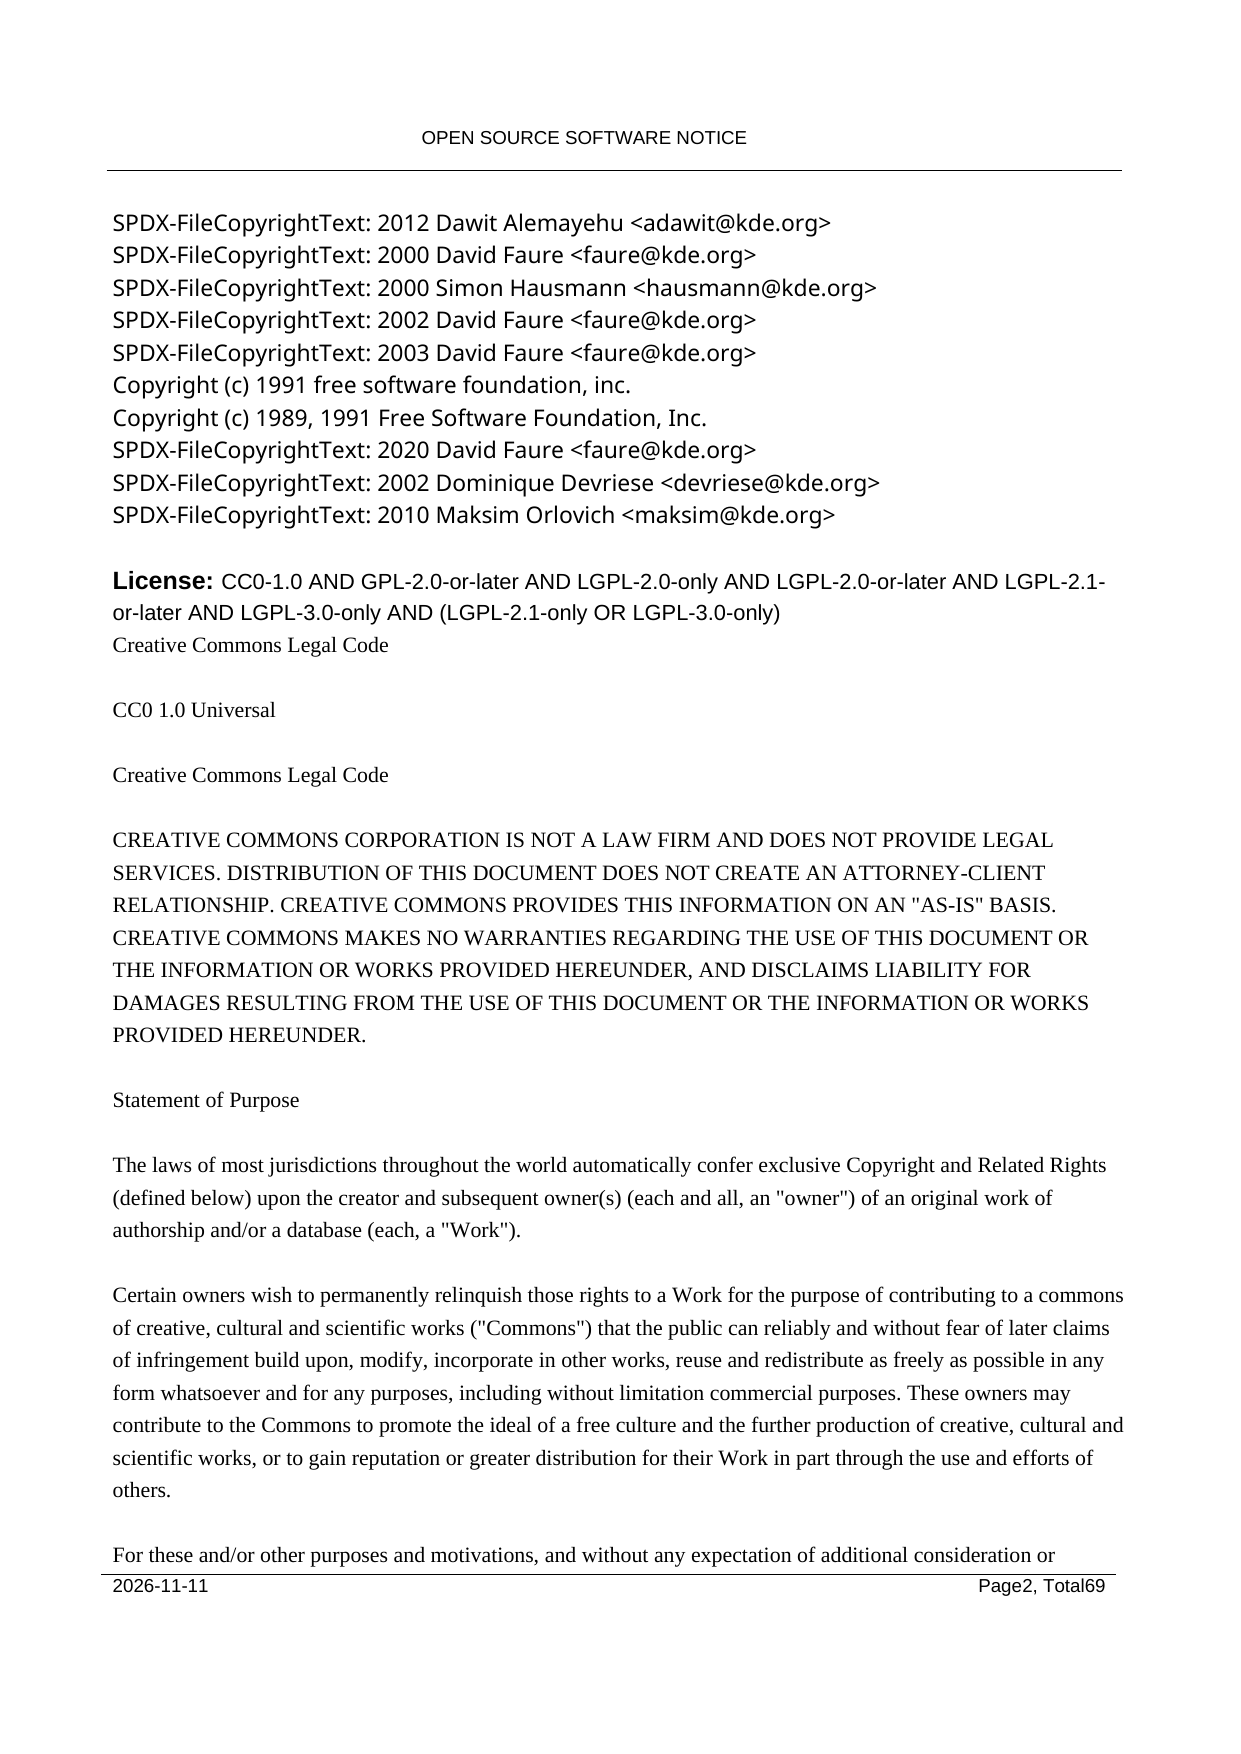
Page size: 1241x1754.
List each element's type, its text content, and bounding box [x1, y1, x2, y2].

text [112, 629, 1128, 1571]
text License: CC0-1.0 AND GPL-2.0-or-later AND LGPL-2.0-only AND LGPL-2.0-or-later AND LGPL-2.1-or-later AND LGPL-3.0-only AND (LGPL-2.1-only OR LGPL-3.0-only) [112, 564, 1128, 629]
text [112, 206, 1128, 564]
